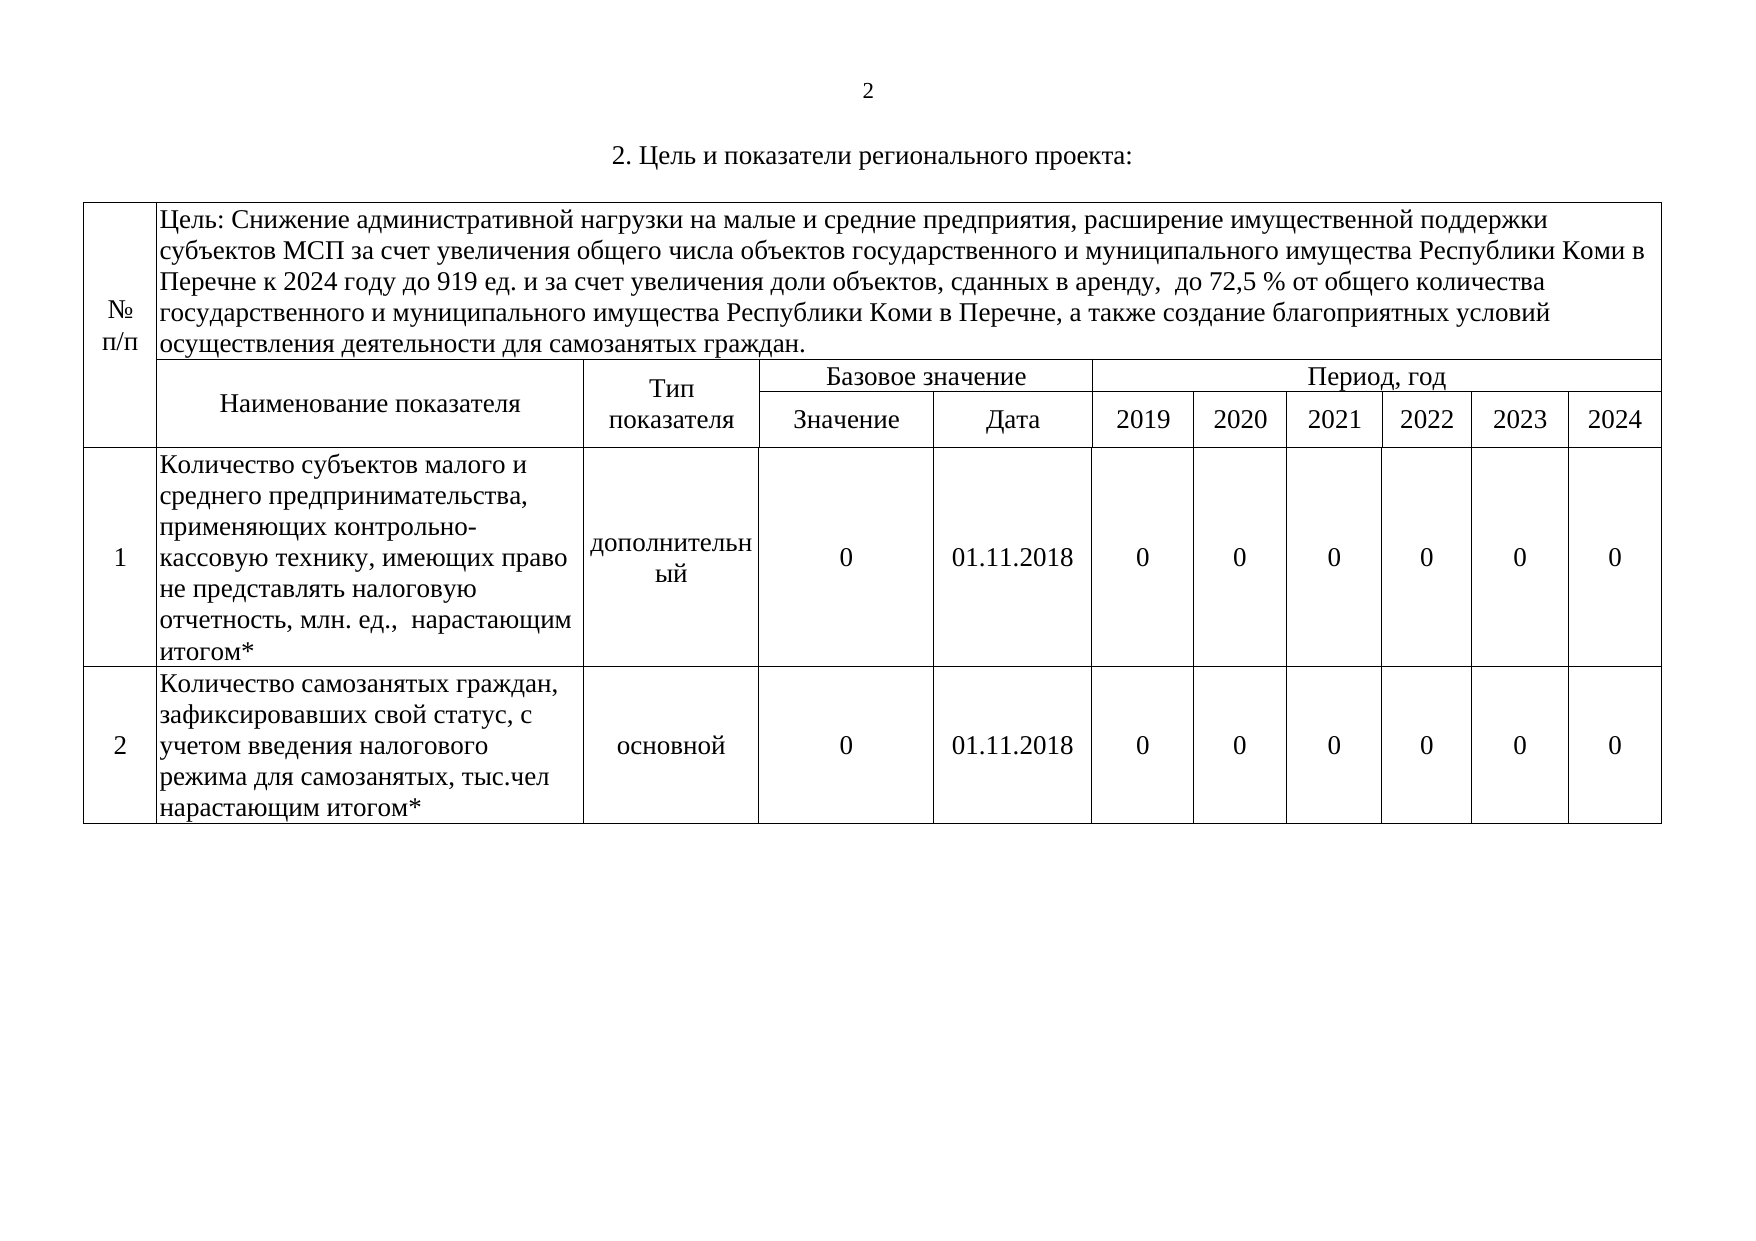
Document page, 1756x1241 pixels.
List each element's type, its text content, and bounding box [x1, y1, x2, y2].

table_cell 2024 [1569, 392, 1661, 447]
table_cell 0 [759, 667, 933, 823]
table_cell 0 [759, 448, 933, 666]
table_cell 2023 [1472, 392, 1568, 447]
table_cell 0 [1472, 448, 1568, 666]
table_cell 0 [1092, 667, 1193, 823]
table_cell 0 [1569, 667, 1661, 823]
table_cell основной [584, 667, 758, 823]
table_header Цель: Снижение административной нагрузки на малые и средние предприятия, расширение имущественной поддержки субъектов МСП за счет увеличения общего числа объектов государственного и муниципального имущества Республики Коми в Перечне к 2024 году до 919 ед. и за счет увеличения доли объектов, сданных в аренду, до 72,5 % от общего количества государственного и муниципального имущества Республики Коми в Перечне, а также создание благоприятных условий осуществления деятельности для самозанятых граждан. [157, 203, 1661, 358]
table_cell 2 [84, 667, 156, 823]
table_cell 2019 [1093, 392, 1193, 447]
table_cell 0 [1382, 448, 1471, 666]
table_cell 0 [1287, 667, 1381, 823]
table_cell 0 [1194, 667, 1286, 823]
table_cell Наименование показателя [157, 360, 583, 447]
table_cell дополнительный [584, 448, 758, 666]
table_cell Период, год [1093, 360, 1661, 391]
table_cell 01.11.2018 [934, 667, 1091, 823]
table_cell Количество субъектов малого и среднего предпринимательства, применяющих контрольно-кассовую технику, имеющих право не представлять налоговую отчетность, млн. ед., нарастающим итогом* [157, 448, 583, 666]
table_cell 2021 [1287, 392, 1382, 447]
table_header № п/п [84, 203, 156, 447]
table_cell 1 [84, 448, 156, 666]
list 2. Цель и показатели регионального проекта: [33, 139, 1711, 171]
table_cell 0 [1472, 667, 1568, 823]
table_cell 0 [1194, 448, 1286, 666]
table_cell Тип показателя [584, 360, 759, 447]
table_cell 0 [1382, 667, 1471, 823]
table_cell Базовое значение [760, 360, 1092, 391]
table_cell 01.11.2018 [934, 448, 1091, 666]
table_cell 2020 [1194, 392, 1286, 447]
table_cell 0 [1569, 448, 1661, 666]
table_cell Значение [760, 392, 933, 447]
table_cell 2022 [1383, 392, 1471, 447]
table_cell Дата [934, 392, 1092, 447]
table_cell Количество самозанятых граждан, зафиксировавших свой статус, с учетом введения налогового режима для самозанятых, тыс.чел нарастающим итогом* [157, 667, 583, 823]
table_cell 0 [1092, 448, 1193, 666]
table_cell 0 [1287, 448, 1381, 666]
